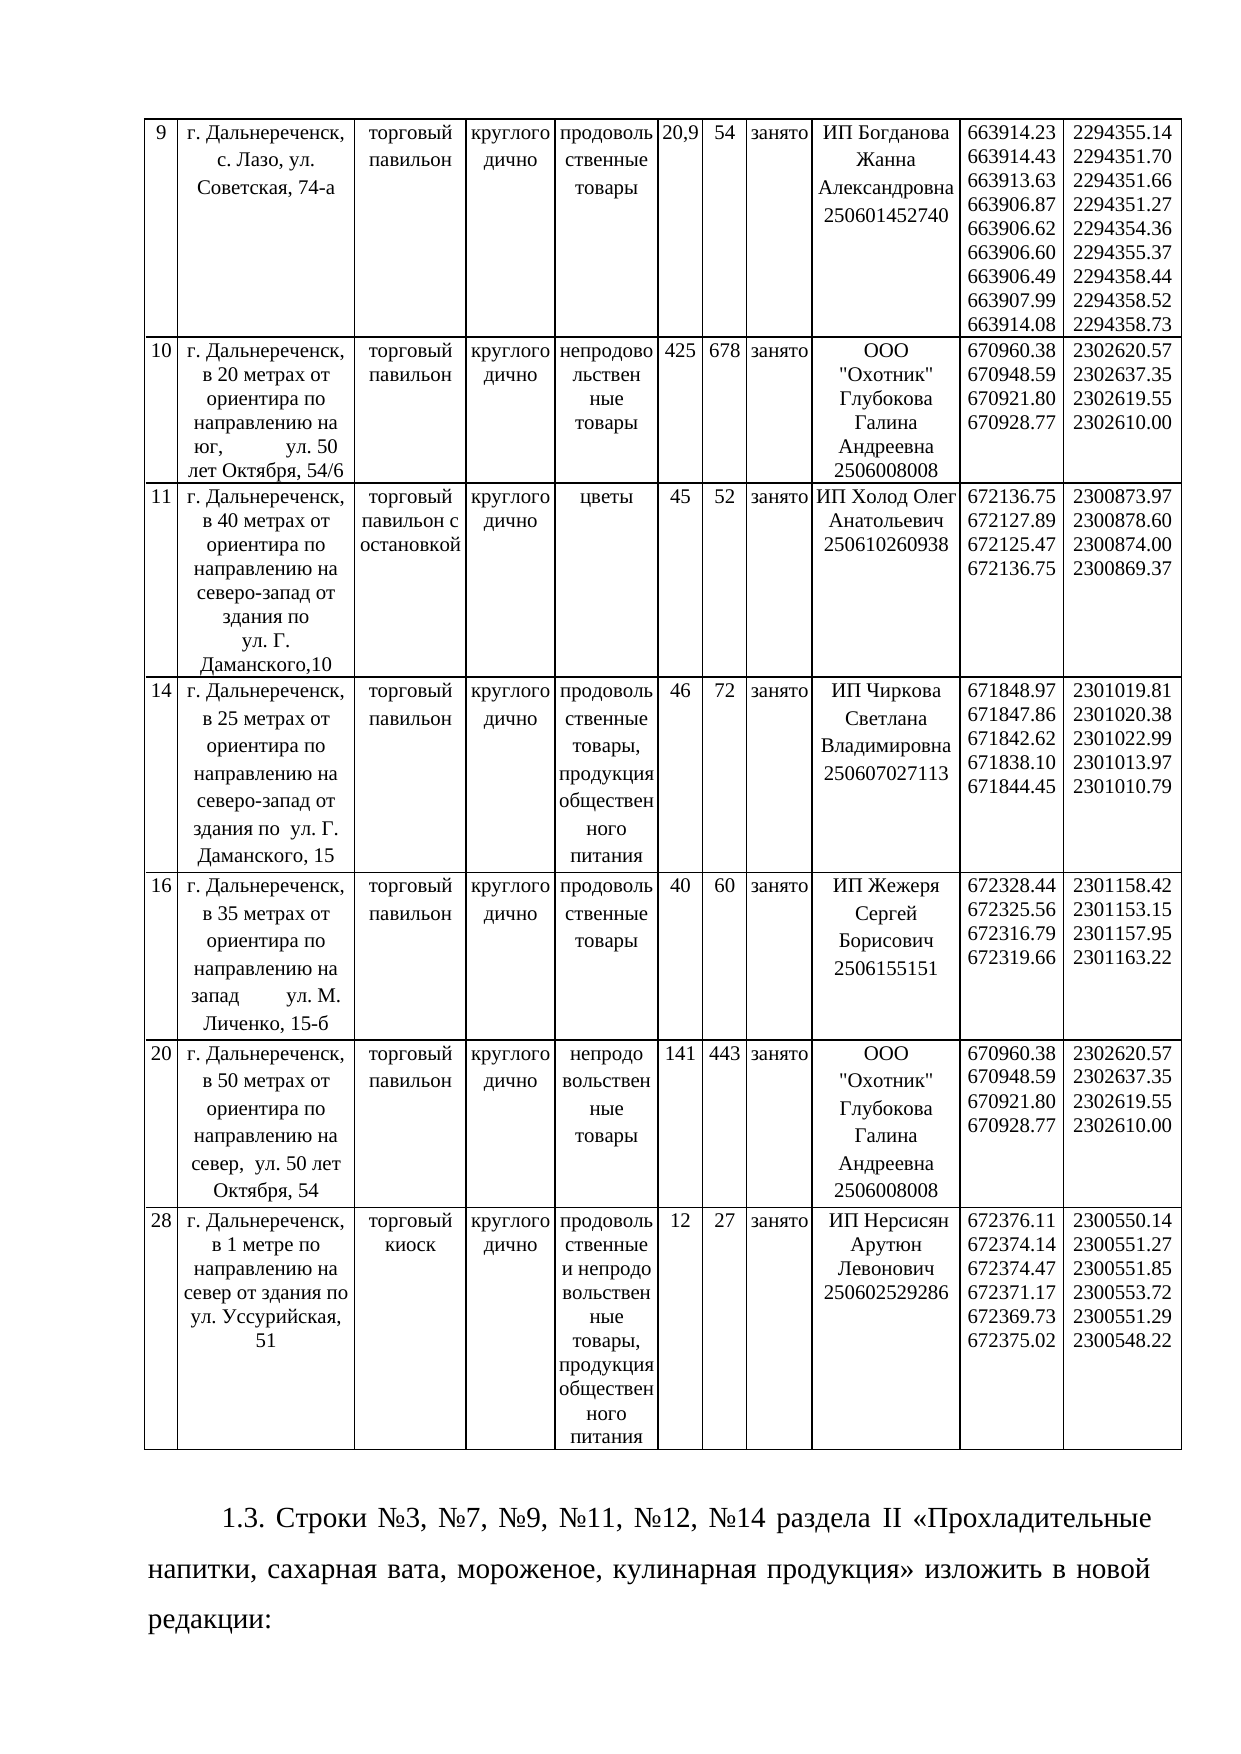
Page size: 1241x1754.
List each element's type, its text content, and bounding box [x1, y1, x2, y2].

table_cell продовольственные товары [556, 120, 657, 336]
table_cell круглогодично [467, 120, 554, 336]
table_cell круглогодично [467, 1041, 554, 1206]
table_cell 2302620.57 2302637.35 2302619.55 2302610.00 [1064, 338, 1181, 482]
table_cell продовольственные товары, продукция общественного питания [556, 678, 657, 871]
table_cell непродовольствен ные товары [556, 338, 657, 482]
table_cell 54 [703, 120, 746, 336]
table_cell продовольственные и непродо вольственные товары, продукция общественного питания [556, 1208, 657, 1448]
table_cell г. Дальнереченск, в от ориентира по направлению на запад ул. М. Личенко, 15-б [178, 873, 354, 1039]
table_cell 663914.23 663914.43 663913.63 663906.87 663906.62 663906.60 663906.49 663907.99 663914.08 [961, 120, 1063, 336]
table_cell круглогодично [467, 678, 554, 871]
table_cell торговый киоск [355, 1208, 465, 1448]
table_cell 52 [703, 484, 746, 676]
table_cell ИП Жежеря Сергей Борисович 2506155151 [813, 873, 959, 1039]
table_cell 46 [659, 678, 702, 871]
table_cell г. Дальнереченск, в от ориентира по направлению на юг, ул. 50 лет Октября, 54/6 [178, 338, 354, 482]
table_cell ИП Нерсисян Арутюн Левонович 250602529286 [813, 1208, 959, 1448]
table_cell круглогодично [467, 484, 554, 676]
table_cell 2301019.81 2301020.38 2301022.99 2301013.97 2301010.79 [1064, 678, 1181, 871]
table_cell 27 [703, 1208, 746, 1448]
table_cell занято [747, 1208, 811, 1448]
table_cell 16 [145, 873, 177, 1039]
table_cell г. Дальнереченск, в от ориентира по направлению на север, ул. 50 лет Октября, 54 [178, 1041, 354, 1206]
table_cell занято [747, 678, 811, 871]
table_cell продовольственные товары [556, 873, 657, 1039]
table_cell г. Дальнереченск, с. Лазо, ул. Советская, 74-а [178, 120, 354, 336]
table_cell торговый павильон [355, 338, 465, 482]
table_cell ООО "Охотник" Глубокова Галина Андреевна 2506008008 [813, 338, 959, 482]
table_cell 672136.75 672127.89 672125.47 672136.75 [961, 484, 1063, 676]
table_cell 2302620.57 2302637.35 2302619.55 2302610.00 [1064, 1041, 1181, 1206]
table_cell цветы [556, 484, 657, 676]
table_cell 11 [145, 483, 177, 676]
table_cell г. Дальнереченск, в по направлению на север от здания по ул. Уссурийская, 51 [178, 1208, 354, 1448]
table_cell 443 [703, 1041, 746, 1206]
table_cell 2294355.14 2294351.70 2294351.66 2294351.27 2294354.36 2294355.37 2294358.44 2294358.52 2294358.73 [1064, 120, 1181, 336]
table_cell 678 [703, 338, 746, 482]
table_cell г. Дальнереченск, в от ориентира по направлению на северо-запад от здания по ул. Г. Даманского, 15 [178, 678, 354, 871]
table_cell ООО "Охотник" Глубокова Галина Андреевна 2506008008 [813, 1041, 959, 1206]
table_cell 425 [659, 338, 702, 482]
table_cell 40 [659, 873, 702, 1039]
table_cell занято [747, 120, 811, 336]
table_cell 670960.38 670948.59 670921.80 670928.77 [961, 1041, 1063, 1206]
table_cell торговый павильон [355, 120, 465, 336]
table_cell 671848.97 671847.86 671842.62 671838.10 671844.45 [961, 678, 1063, 871]
table_cell торговый павильон [355, 873, 465, 1039]
table_cell 2300550.14 2300551.27 2300551.85 2300553.72 2300551.29 2300548.22 [1064, 1208, 1181, 1448]
table_cell непродо вольственные товары [556, 1041, 657, 1206]
table_cell 2300873.97 2300878.60 2300874.00 2300869.37 [1064, 484, 1181, 676]
table_cell 60 [703, 873, 746, 1039]
table_cell ИП Чиркова Светлана Владимировна 250607027113 [813, 678, 959, 871]
table_cell 28 [145, 1208, 177, 1448]
table_cell 14 [145, 677, 177, 871]
table_cell 12 [659, 1208, 702, 1448]
table_cell занято [747, 873, 811, 1039]
text 1.3. Строки №3, №7, №9, №11, №12, №14 раздела II «Прохладительные напитки, сахарная вата, мороженое, кулинарная продукция» изложить в новой редакции: [148, 1500, 1152, 1634]
table_cell 72 [703, 678, 746, 871]
table_cell 141 [659, 1041, 702, 1206]
table_cell круглогодично [467, 873, 554, 1039]
table_cell занято [747, 484, 811, 676]
table_cell 2301158.42 2301153.15 2301157.95 2301163.22 [1064, 873, 1181, 1039]
table_cell круглогодично [467, 1208, 554, 1448]
table_cell торговый павильон [355, 1041, 465, 1206]
table_cell 670960.38 670948.59 670921.80 670928.77 [961, 338, 1063, 482]
table_cell занято [747, 1041, 811, 1206]
table_cell 20,9 [659, 120, 702, 336]
table_cell 45 [659, 484, 702, 676]
table_cell г. Дальнереченск, в от ориентира по направлению на северо-запад от здания по ул. Г. Даманского,10 [178, 484, 354, 676]
table_cell 10 [145, 337, 177, 482]
table_cell ИП Холод Олег Анатольевич 250610260938 [813, 484, 959, 676]
table_cell 672328.44 672325.56 672316.79 672319.66 [961, 873, 1063, 1039]
table_cell 672376.11 672374.14 672374.47 672371.17 672369.73 672375.02 [961, 1208, 1063, 1448]
table_cell 9 [145, 120, 177, 336]
table_cell торговый павильон с остановкой [355, 484, 465, 676]
table_cell ИП Богданова Жанна Александровна 250601452740 [813, 120, 959, 336]
table_cell занято [747, 338, 811, 482]
table_cell круглогодично [467, 338, 554, 482]
table_cell 20 [145, 1040, 177, 1206]
table_cell торговый павильон [355, 678, 465, 871]
